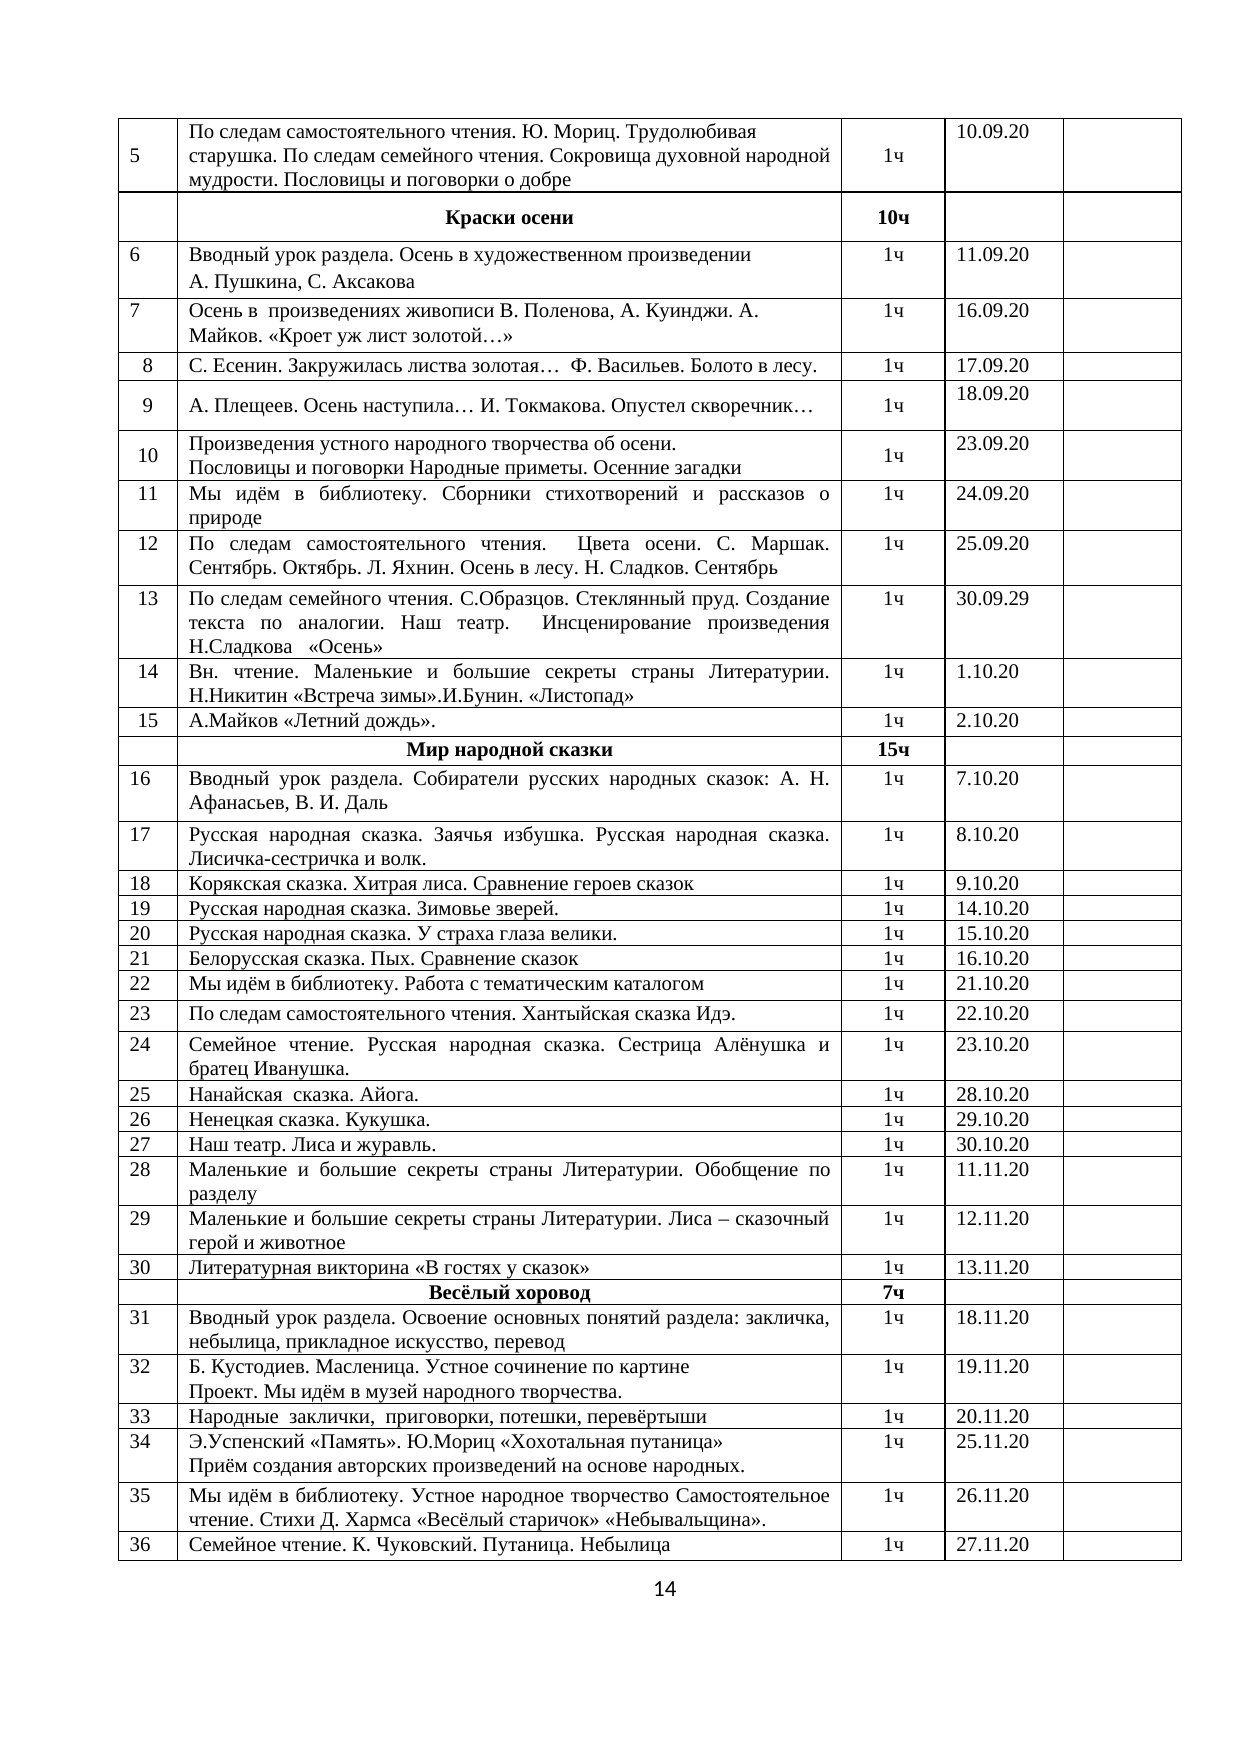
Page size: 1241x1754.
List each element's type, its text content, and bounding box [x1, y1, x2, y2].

table_cell 23.09.20 [946, 431, 1063, 480]
table_cell [1064, 481, 1181, 530]
table_cell 16.09.20 [946, 299, 1063, 352]
table_cell 33 [119, 1404, 177, 1428]
table_cell Мы идём в библиотеку. Сборники стихотворений и рассказов о природе [178, 481, 841, 530]
table_cell Нанайская сказка. Айога. [178, 1081, 841, 1106]
table_cell 28.10.20 [946, 1081, 1063, 1106]
table_cell 30.09.29 [946, 586, 1063, 658]
table_cell 1ч [842, 822, 944, 870]
table_cell Вн. чтение. Маленькие и большие секреты страны Литературии. Н.Никитин «Встреча зимы».И.Бунин. «Листопад» [178, 659, 841, 707]
table_cell 29 [119, 1206, 177, 1254]
table_cell [1064, 1280, 1181, 1304]
table_cell 1ч [842, 381, 944, 430]
table_cell Маленькие и большие секреты страны Литературии. Лиса – сказочный герой и животное [178, 1206, 841, 1254]
table_cell Русская народная сказка. Заячья избушка. Русская народная сказка. Лисичка-сестричка и волк. [178, 822, 841, 870]
table_cell 6 [119, 242, 177, 297]
table_cell 29.10.20 [946, 1107, 1063, 1131]
table_cell 2.10.20 [946, 708, 1063, 736]
table_cell 9 [119, 381, 177, 430]
table_cell 18.11.20 [946, 1305, 1063, 1353]
table_cell 1ч [842, 1206, 944, 1254]
table_cell 31 [119, 1305, 177, 1353]
table_cell Произведения устного народного творчества об осени. Пословицы и поговорки Народные приметы. Осенние загадки [178, 431, 841, 480]
table_cell 18 [119, 871, 177, 895]
table_cell [119, 1280, 177, 1304]
table_cell 1ч [842, 531, 944, 585]
table_cell 13 [119, 586, 177, 658]
table_cell 22.10.20 [946, 1001, 1063, 1031]
table_cell 1ч [842, 659, 944, 707]
table_cell [1064, 1107, 1181, 1131]
table_cell [946, 737, 1063, 764]
table_cell 1ч [842, 1429, 944, 1482]
table_cell 9.10.20 [946, 871, 1063, 895]
table_cell Литературная викторина «В гостях у сказок» [178, 1255, 841, 1279]
table_cell 1ч [842, 946, 944, 970]
table_cell 11 [119, 481, 177, 530]
table_cell 1ч [842, 1032, 944, 1080]
table_cell 1.10.20 [946, 659, 1063, 707]
table_cell 1ч [842, 1107, 944, 1131]
table_cell Э.Успенский «Память». Ю.Мориц «Хохотальная путаница» Приём создания авторских произведений на основе народных. [178, 1429, 841, 1482]
table_cell Семейное чтение. Русская народная сказка. Сестрица Алёнушка и братец Иванушка. [178, 1032, 841, 1080]
table_cell 7.10.20 [946, 766, 1063, 821]
table_cell Б. Кустодиев. Масленица. Устное сочинение по картине Проект. Мы идём в музей народного творчества. [178, 1355, 841, 1403]
table_cell [1064, 766, 1181, 821]
table_cell 10ч [842, 193, 944, 241]
table_cell 26.11.20 [946, 1483, 1063, 1531]
table_cell 1ч [842, 431, 944, 480]
table_cell 30.10.20 [946, 1132, 1063, 1156]
table_cell [1064, 1206, 1181, 1254]
table_cell [1064, 659, 1181, 707]
table_cell 14 [119, 659, 177, 707]
table_cell 19 [119, 896, 177, 920]
table_cell [1064, 1532, 1181, 1560]
table_cell [1064, 737, 1181, 764]
table_cell 11.11.20 [946, 1157, 1063, 1205]
table_cell [1064, 1483, 1181, 1531]
table_cell Белорусская сказка. Пых. Сравнение сказок [178, 946, 841, 970]
table_cell 1ч [842, 1532, 944, 1560]
table_cell Корякская сказка. Хитрая лиса. Сравнение героев сказок [178, 871, 841, 895]
table_cell А.Майков «Летний дождь». [178, 708, 841, 736]
table_cell 27.11.20 [946, 1532, 1063, 1560]
table_cell Вводный урок раздела. Освоение основных понятий раздела: закличка, небылица, прикладное искусство, перевод [178, 1305, 841, 1353]
table_cell [1064, 381, 1181, 430]
table_cell Мир народной сказки [178, 737, 841, 764]
table_cell 1ч [842, 1132, 944, 1156]
table_cell 1ч [842, 242, 944, 297]
table_cell 35 [119, 1483, 177, 1531]
table_cell 1ч [842, 871, 944, 895]
table_cell [119, 737, 177, 764]
table_cell Вводный урок раздела. Собиратели русских народных сказок: А. Н. Афанасьев, В. И. Даль [178, 766, 841, 821]
table_cell 24 [119, 1032, 177, 1080]
table_cell 25.11.20 [946, 1429, 1063, 1482]
table_cell Русская народная сказка. Зимовье зверей. [178, 896, 841, 920]
table_cell 8.10.20 [946, 822, 1063, 870]
table_cell 10 [119, 431, 177, 480]
table_cell [1064, 971, 1181, 1000]
table_cell [1064, 1081, 1181, 1106]
table_cell Маленькие и большие секреты страны Литературии. Обобщение по разделу [178, 1157, 841, 1205]
table_cell [1064, 431, 1181, 480]
table_cell 1ч [842, 481, 944, 530]
table_cell [1064, 299, 1181, 352]
table_cell 25.09.20 [946, 531, 1063, 585]
table_cell Весёлый хоровод [178, 1280, 841, 1304]
table_cell [1064, 531, 1181, 585]
table_cell 21.10.20 [946, 971, 1063, 1000]
table_cell [1064, 708, 1181, 736]
table_cell 14.10.20 [946, 896, 1063, 920]
table_cell 19.11.20 [946, 1355, 1063, 1403]
table_cell [1064, 1255, 1181, 1279]
table_cell [1064, 1355, 1181, 1403]
table_cell С. Есенин. Закружилась листва золотая… Ф. Васильев. Болото в лесу. [178, 353, 841, 380]
table_cell 1ч [842, 708, 944, 736]
table_cell 10.09.20 [946, 119, 1063, 191]
table_cell [119, 193, 177, 241]
table_cell 1ч [842, 1355, 944, 1403]
table_cell [1064, 946, 1181, 970]
table_cell А. Плещеев. Осень наступила… И. Токмакова. Опустел скворечник… [178, 381, 841, 430]
table_cell Вводный урок раздела. Осень в художественном произведении А. Пушкина, С. Аксакова [178, 242, 841, 297]
table_cell 28 [119, 1157, 177, 1205]
table_cell 18.09.20 [946, 381, 1063, 430]
table_cell Народные заклички, приговорки, потешки, перевёртыши [178, 1404, 841, 1428]
table_cell [1064, 1429, 1181, 1482]
table_cell 1ч [842, 1001, 944, 1031]
table_cell 32 [119, 1355, 177, 1403]
table_cell [1064, 119, 1181, 191]
table_cell 5 [119, 119, 177, 191]
table_cell 1ч [842, 766, 944, 821]
table_cell [1064, 871, 1181, 895]
table_cell 15.10.20 [946, 921, 1063, 945]
table_cell [1064, 1001, 1181, 1031]
table_cell 1ч [842, 1483, 944, 1531]
table_cell По следам семейного чтения. С.Образцов. Стеклянный пруд. Создание текста по аналогии. Наш театр. Инсценирование произведения Н.Сладкова «Осень» [178, 586, 841, 658]
table_cell 1ч [842, 1081, 944, 1106]
table_cell [946, 193, 1063, 241]
table_cell 7 [119, 299, 177, 352]
table_cell [1064, 242, 1181, 297]
table_cell [946, 1280, 1063, 1304]
table_cell 17 [119, 822, 177, 870]
table_cell 1ч [842, 1157, 944, 1205]
table_cell 15ч [842, 737, 944, 764]
table_cell 23 [119, 1001, 177, 1031]
table_cell 27 [119, 1132, 177, 1156]
table_cell Краски осени [178, 193, 841, 241]
table_cell 7ч [842, 1280, 944, 1304]
table_cell 15 [119, 708, 177, 736]
table_cell [1064, 896, 1181, 920]
table_cell Осень в произведениях живописи В. Поленова, А. Куинджи. А. Майков. «Кроет уж лист золотой…» [178, 299, 841, 352]
table_cell 16.10.20 [946, 946, 1063, 970]
table_cell Семейное чтение. К. Чуковский. Путаница. Небылица [178, 1532, 841, 1560]
table_cell По следам самостоятельного чтения. Цвета осени. С. Маршак. Сентябрь. Октябрь. Л. Яхнин. Осень в лесу. Н. Сладков. Сентябрь [178, 531, 841, 585]
table_cell По следам самостоятельного чтения. Хантыйская сказка Идэ. [178, 1001, 841, 1031]
table_cell 20.11.20 [946, 1404, 1063, 1428]
table_cell 1ч [842, 971, 944, 1000]
table_cell Мы идём в библиотеку. Устное народное творчество Самостоятельное чтение. Стихи Д. Хармса «Весёлый старичок» «Небывальщина». [178, 1483, 841, 1531]
table_cell 21 [119, 946, 177, 970]
table_cell 1ч [842, 586, 944, 658]
table_cell 1ч [842, 1255, 944, 1279]
table_cell 1ч [842, 299, 944, 352]
table_cell 12.11.20 [946, 1206, 1063, 1254]
table_cell 1ч [842, 1404, 944, 1428]
table_cell [1064, 1404, 1181, 1428]
table_cell 26 [119, 1107, 177, 1131]
table_cell [1064, 193, 1181, 241]
table_cell 1ч [842, 896, 944, 920]
table_cell 20 [119, 921, 177, 945]
table_cell 24.09.20 [946, 481, 1063, 530]
table_cell 22 [119, 971, 177, 1000]
table_cell [1064, 1032, 1181, 1080]
table_cell Русская народная сказка. У страха глаза велики. [178, 921, 841, 945]
table_cell [1064, 586, 1181, 658]
table_cell Мы идём в библиотеку. Работа с тематическим каталогом [178, 971, 841, 1000]
table_cell 34 [119, 1429, 177, 1482]
table_cell [1064, 921, 1181, 945]
table_cell Ненецкая сказка. Кукушка. [178, 1107, 841, 1131]
table_cell По следам самостоятельного чтения. Ю. Мориц. Трудолюбивая старушка. По следам семейного чтения. Сокровища духовной народной мудрости. Пословицы и поговорки о добре [178, 119, 841, 191]
table_cell 16 [119, 766, 177, 821]
table_cell Наш театр. Лиса и журавль. [178, 1132, 841, 1156]
table_cell 13.11.20 [946, 1255, 1063, 1279]
table_cell 1ч [842, 921, 944, 945]
table_cell [1064, 1132, 1181, 1156]
table_cell [1064, 353, 1181, 380]
table_cell 12 [119, 531, 177, 585]
table_cell 36 [119, 1532, 177, 1560]
table_cell 25 [119, 1081, 177, 1106]
table_cell 23.10.20 [946, 1032, 1063, 1080]
table_cell 17.09.20 [946, 353, 1063, 380]
table_cell 1ч [842, 119, 944, 191]
table_cell [1064, 1305, 1181, 1353]
table_cell [1064, 1157, 1181, 1205]
table_cell 11.09.20 [946, 242, 1063, 297]
table_cell 30 [119, 1255, 177, 1279]
table_cell [1064, 822, 1181, 870]
table_cell 8 [119, 353, 177, 380]
table_cell 1ч [842, 1305, 944, 1353]
table_cell 1ч [842, 353, 944, 380]
